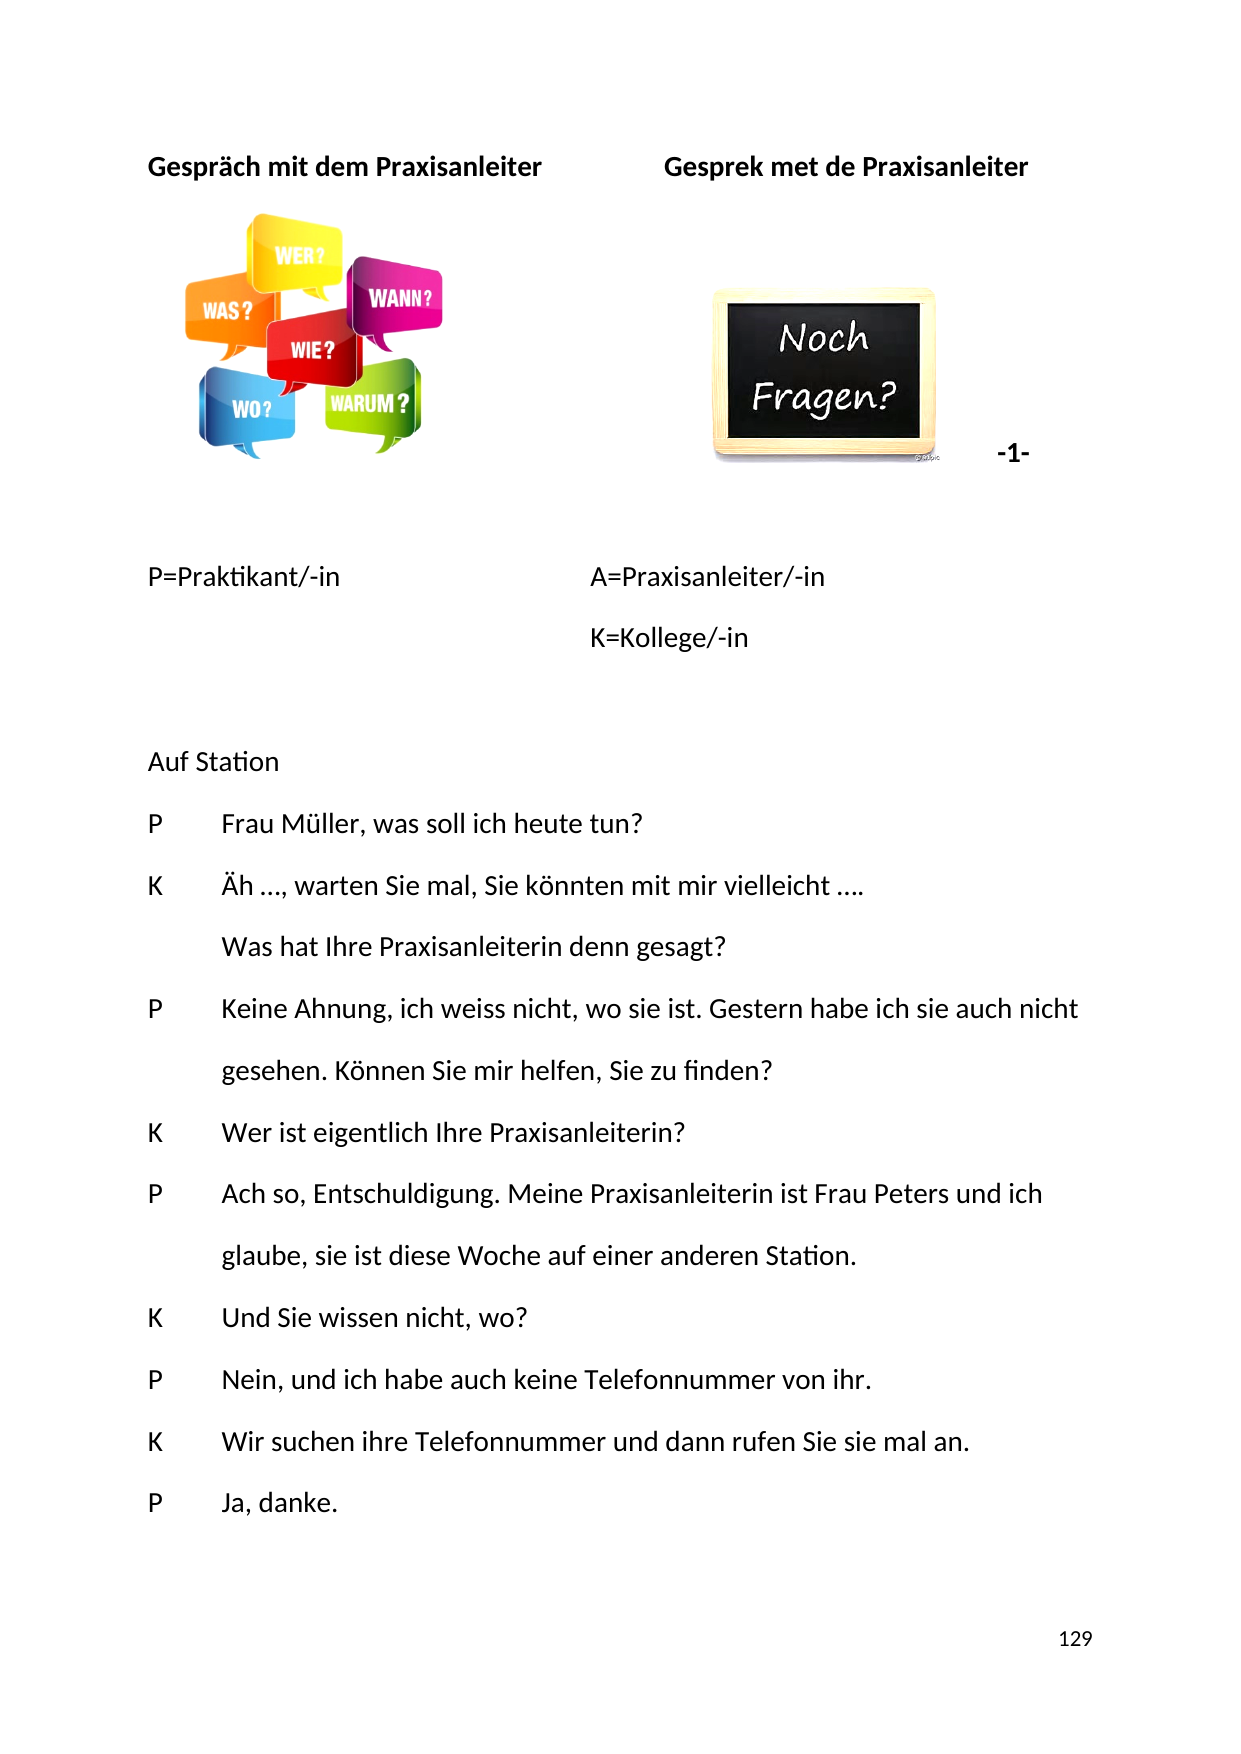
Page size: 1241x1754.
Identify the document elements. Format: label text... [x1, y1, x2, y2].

text K=Kollege/-in [148, 619, 1093, 655]
text P Ja, danke. [148, 1484, 1093, 1520]
text K Und Sie wissen nicht, wo? [148, 1299, 1093, 1335]
text Gespräch mit dem Praxisanleiter Gesprek met de Praxisanleiter [148, 148, 1093, 183]
text glaube, sie ist diese Woche auf einer anderen Station. [148, 1237, 1093, 1273]
text Was hat Ihre Praxisanleiterin denn gesagt? [221, 928, 1093, 964]
text P=Praktikant/-in A=Praxisanleiter/-in [148, 558, 1093, 593]
picture [703, 279, 944, 463]
text P Ach so, Entschuldigung. Meine Praxisanleiterin ist Frau Peters und ich [148, 1176, 1093, 1211]
text K Wir suchen ihre Telefonnummer und dann rufen Sie sie mal an. [148, 1423, 1093, 1458]
text P Nein, und ich habe auch keine Telefonnummer von ihr. [148, 1361, 1093, 1396]
text P Frau Müller, was soll ich heute tun? [148, 805, 1093, 841]
text K Äh …, warten Sie mal, Sie könnten mit mir vielleicht …. [148, 867, 1093, 902]
text Auf Station [148, 743, 1093, 779]
text K Wer ist eigentlich Ihre Praxisanleiterin? [148, 1114, 1093, 1149]
text gesehen. Können Sie mir helfen, Sie zu finden? [148, 1052, 1093, 1088]
text P Keine Ahnung, ich weiss nicht, wo sie ist. Gestern habe ich sie auch nicht [148, 990, 1093, 1026]
picture [182, 209, 445, 463]
